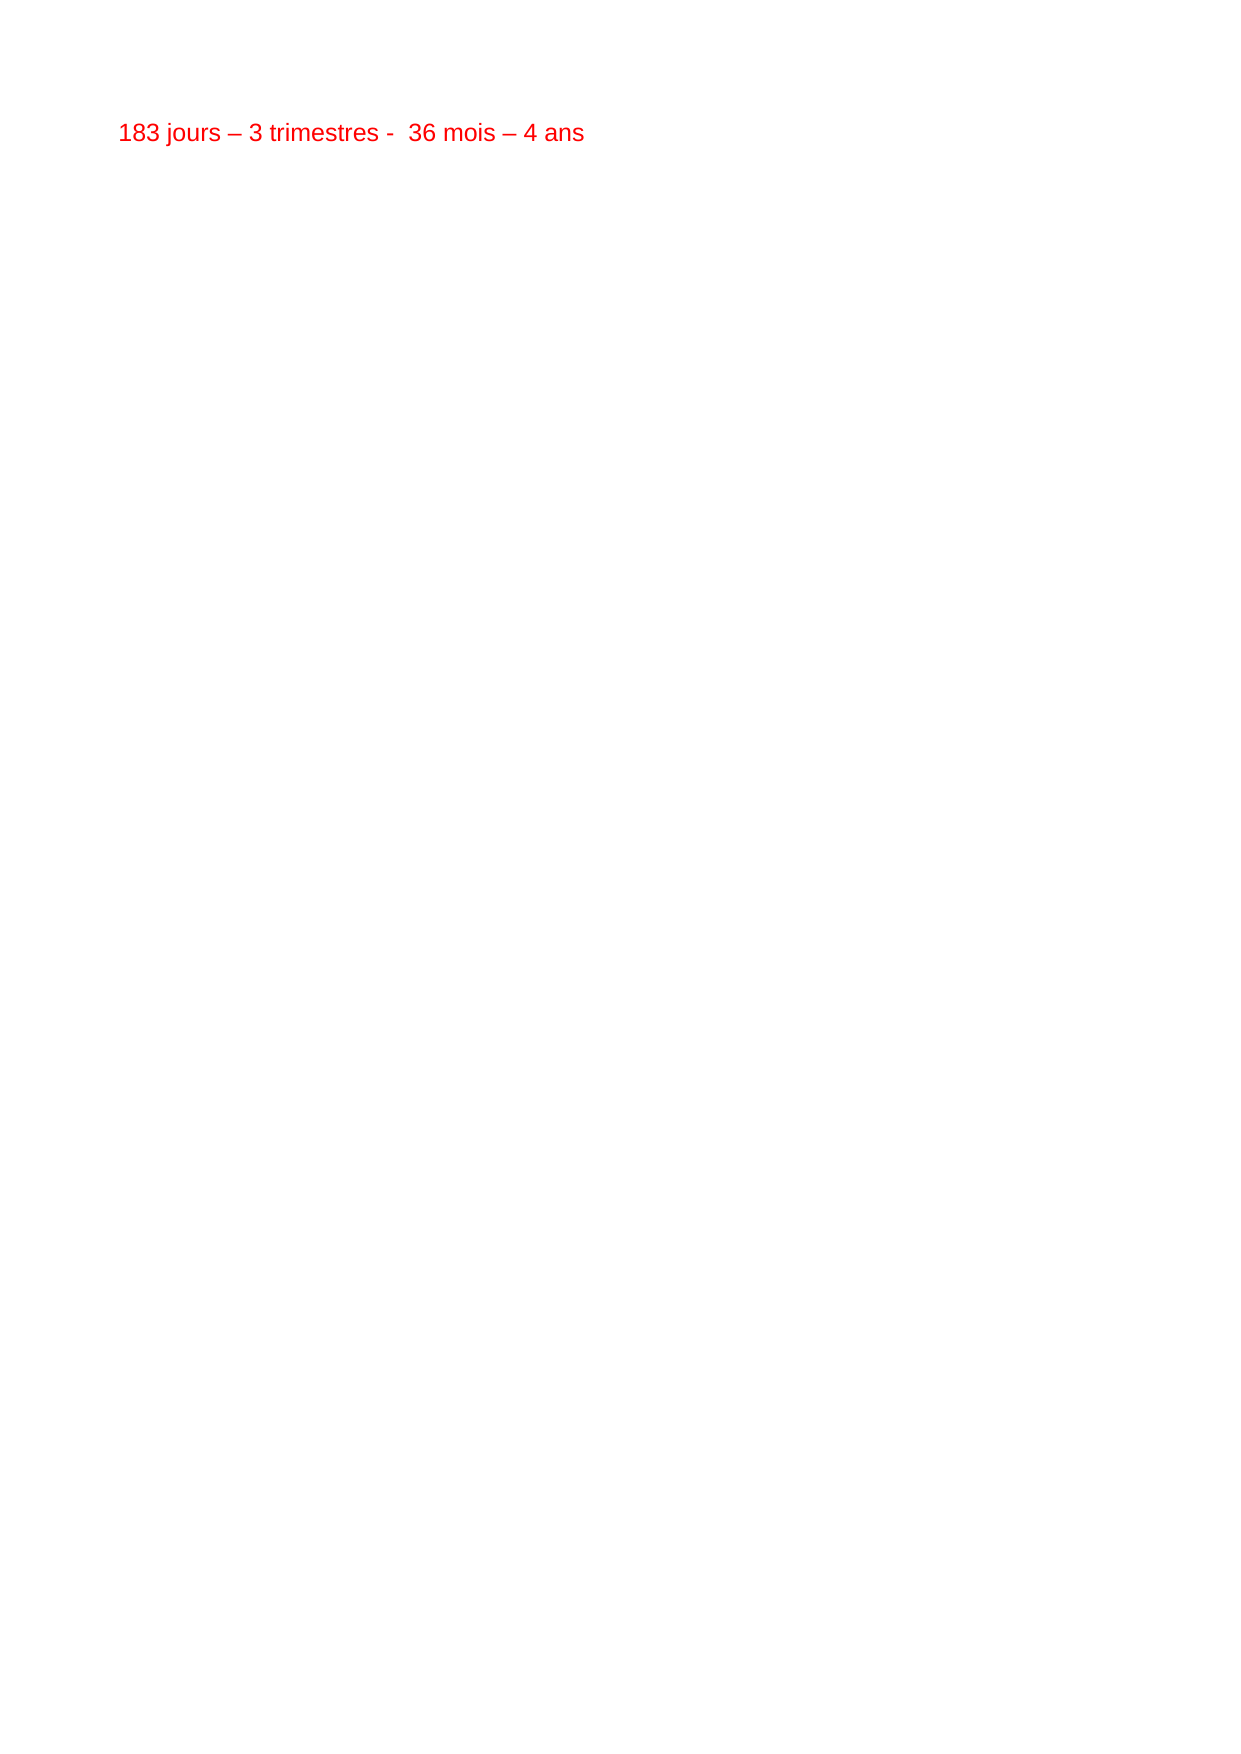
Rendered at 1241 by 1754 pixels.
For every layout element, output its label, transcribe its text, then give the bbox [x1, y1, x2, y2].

text 183 jours – 3 trimestres - 36 mois – 4 ans [118, 118, 1122, 147]
